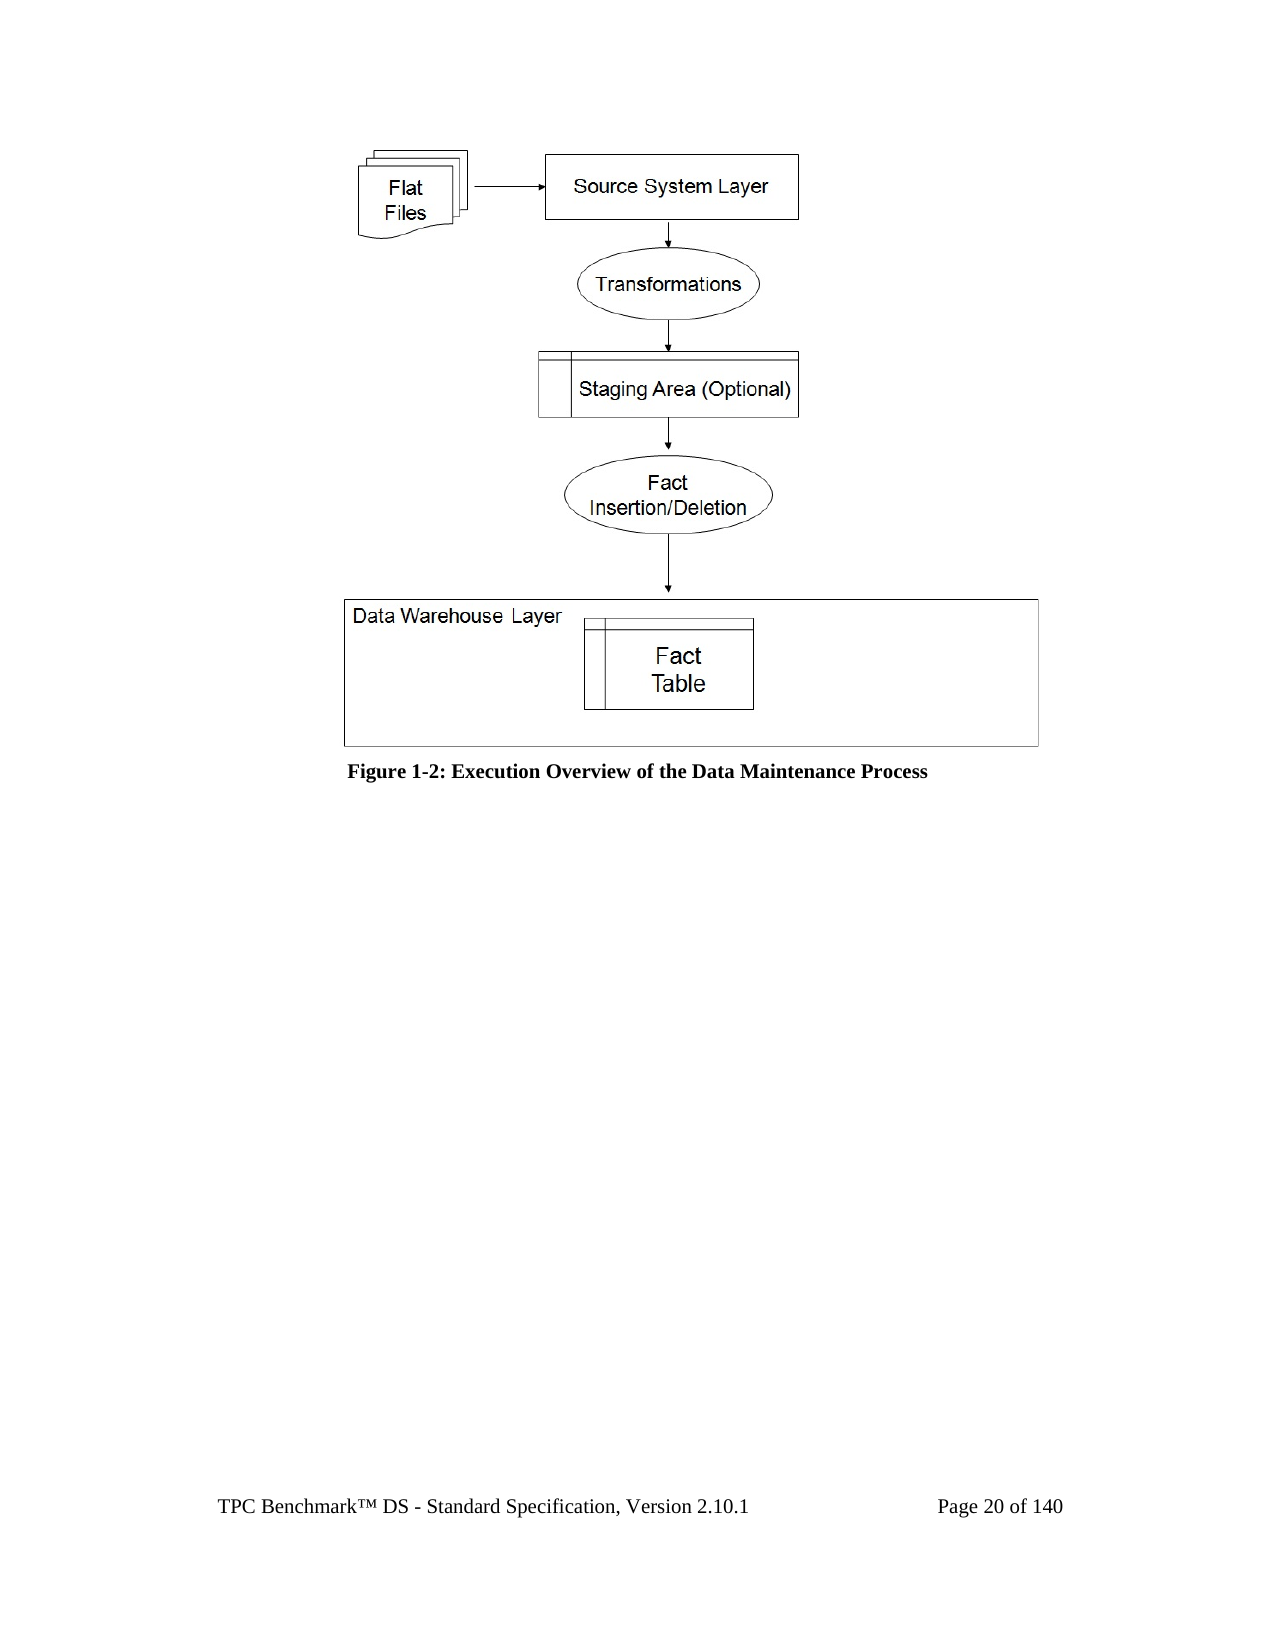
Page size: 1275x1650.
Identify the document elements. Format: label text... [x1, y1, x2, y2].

list Figure 1-2: Execution Overview of the Data Maintenance Process [112, 759, 1162, 783]
picture [339, 150, 1039, 747]
